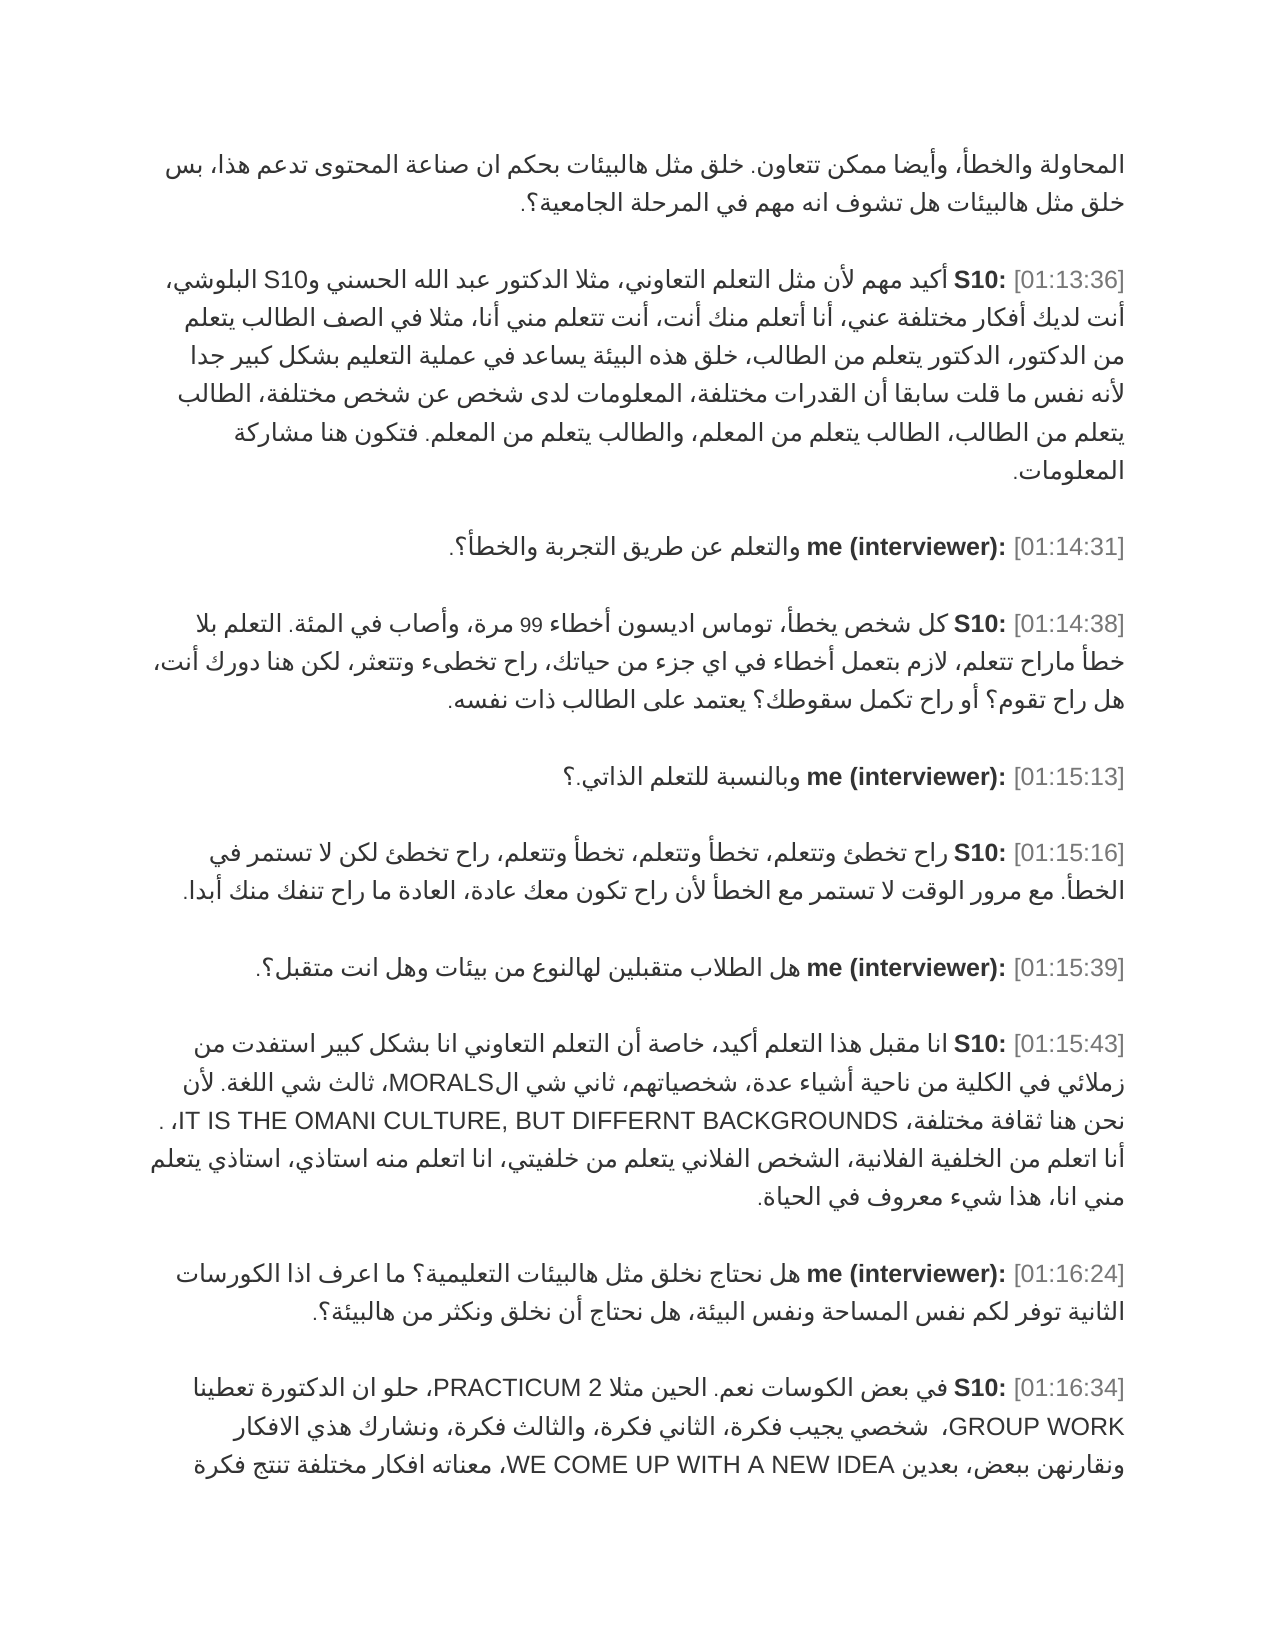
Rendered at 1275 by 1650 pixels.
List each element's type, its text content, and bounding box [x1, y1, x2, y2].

text me (interviewer): [01:14:31] والتعلم عن طريق التجربة والخطأ؟. [150, 532, 1125, 561]
text me (interviewer): [01:15:13] وبالنسبة للتعلم الذاتي.؟ [150, 762, 1125, 790]
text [150, 1373, 1125, 1478]
text S10: [01:14:38] كل شخص يخطأ، توماس اديسون أخطاء 99 مرة، وأصاب في المئة. التعلم بلا خطأ ماراح تتعلم، لازم بتعمل أخطاء في اي جزء من حياتك، راح تخطىء وتتعثر، لكن هنا دورك أنت، هل راح تقوم؟ أو راح تكمل سقوطك؟ يعتمد على الطالب ذات نفسه. [150, 609, 1125, 714]
text S10: [01:15:16] راح تخطئ وتتعلم، تخطأ وتتعلم، تخطأ وتتعلم، راح تخطئ لكن لا تستمر في الخطأ. مع مرور الوقت لا تستمر مع الخطأ لأن راح تكون معك عادة، العادة ما راح تنفك منك أبدا. [150, 838, 1125, 905]
text S10: [01:15:43] انا مقبل هذا التعلم أكيد، خاصة أن التعلم التعاوني انا بشكل كبير استفدت من زملائي في الكلية من ناحية أشياء عدة، شخصياتهم، ثاني شي الMORALS، ثالث شي اللغة. لأن نحن هنا ثقافة مختلفة، IT IS THE OMANI CULTURE, BUT DIFFERNT BACKGROUNDS، . أنا اتعلم من الخلفية الفلانية، الشخص الفلاني يتعلم من خلفيتي، انا اتعلم منه استاذي، استاذي يتعلم مني انا، هذا شيء معروف في الحياة. [150, 1029, 1125, 1211]
text me (interviewer): [01:15:39] هل الطلاب متقبلين لهالنوع من بيئات وهل انت متقبل؟. [150, 953, 1125, 982]
text me (interviewer): [01:16:24] هل نحتاج نخلق مثل هالبيئات التعليمية؟ ما اعرف اذا الكورسات الثانية توفر لكم نفس المساحة ونفس البيئة، هل نحتاج أن نخلق ونكثر من هالبيئة؟. [150, 1259, 1125, 1326]
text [150, 150, 1125, 217]
text S10: [01:13:36] أكيد مهم لأن مثل التعلم التعاوني، مثلا الدكتور عبد الله الحسني وS10 البلوشي، أنت لديك أفكار مختلفة عني، أنا أتعلم منك أنت، أنت تتعلم مني أنا، مثلا في الصف الطالب يتعلم من الدكتور، الدكتور يتعلم من الطالب، خلق هذه البيئة يساعد في عملية التعليم بشكل كبير جدا لأنه نفس ما قلت سابقا أن القدرات مختلفة، المعلومات لدى شخص عن شخص مختلفة، الطالب يتعلم من الطالب، الطالب يتعلم من المعلم، والطالب يتعلم من المعلم. فتكون هنا مشاركة المعلومات. [150, 265, 1125, 484]
